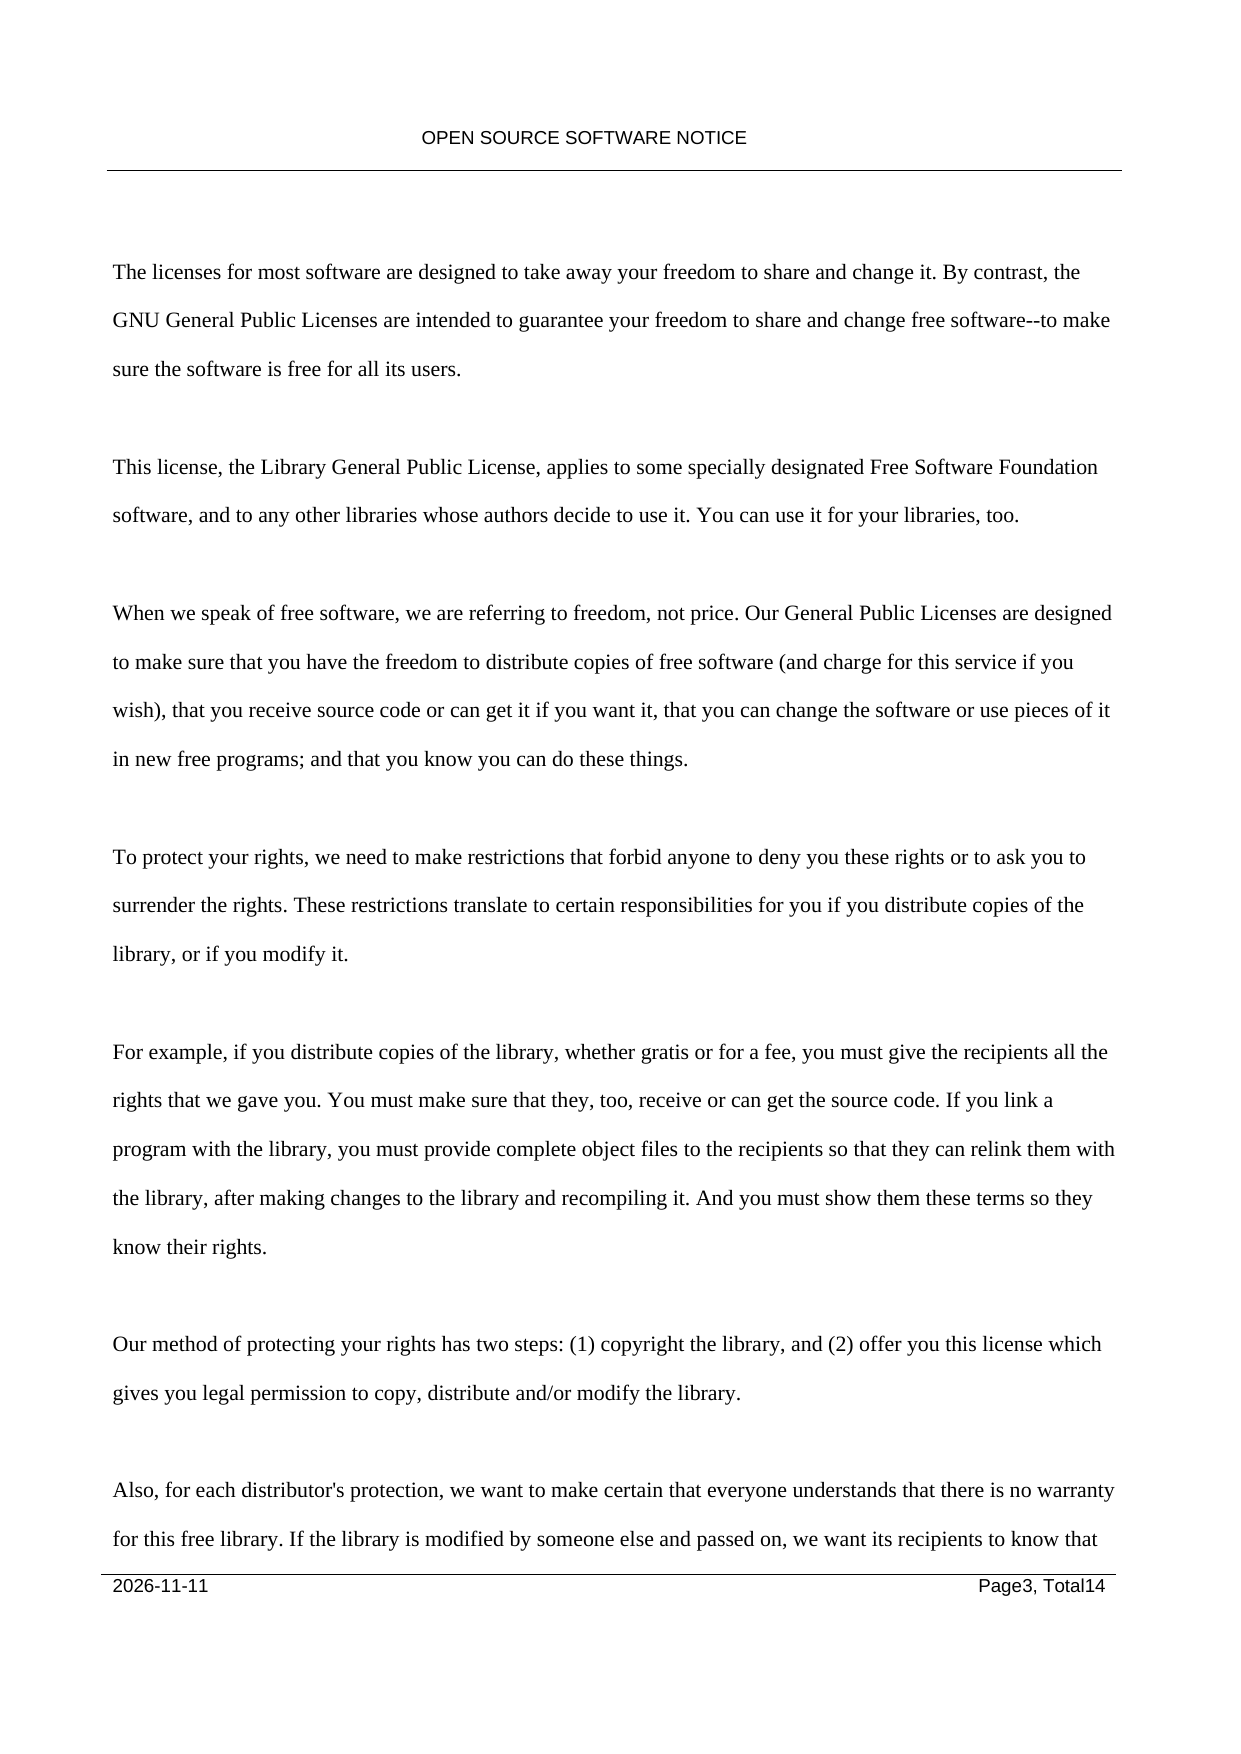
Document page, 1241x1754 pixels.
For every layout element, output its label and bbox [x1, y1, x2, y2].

text [112, 206, 1128, 1555]
